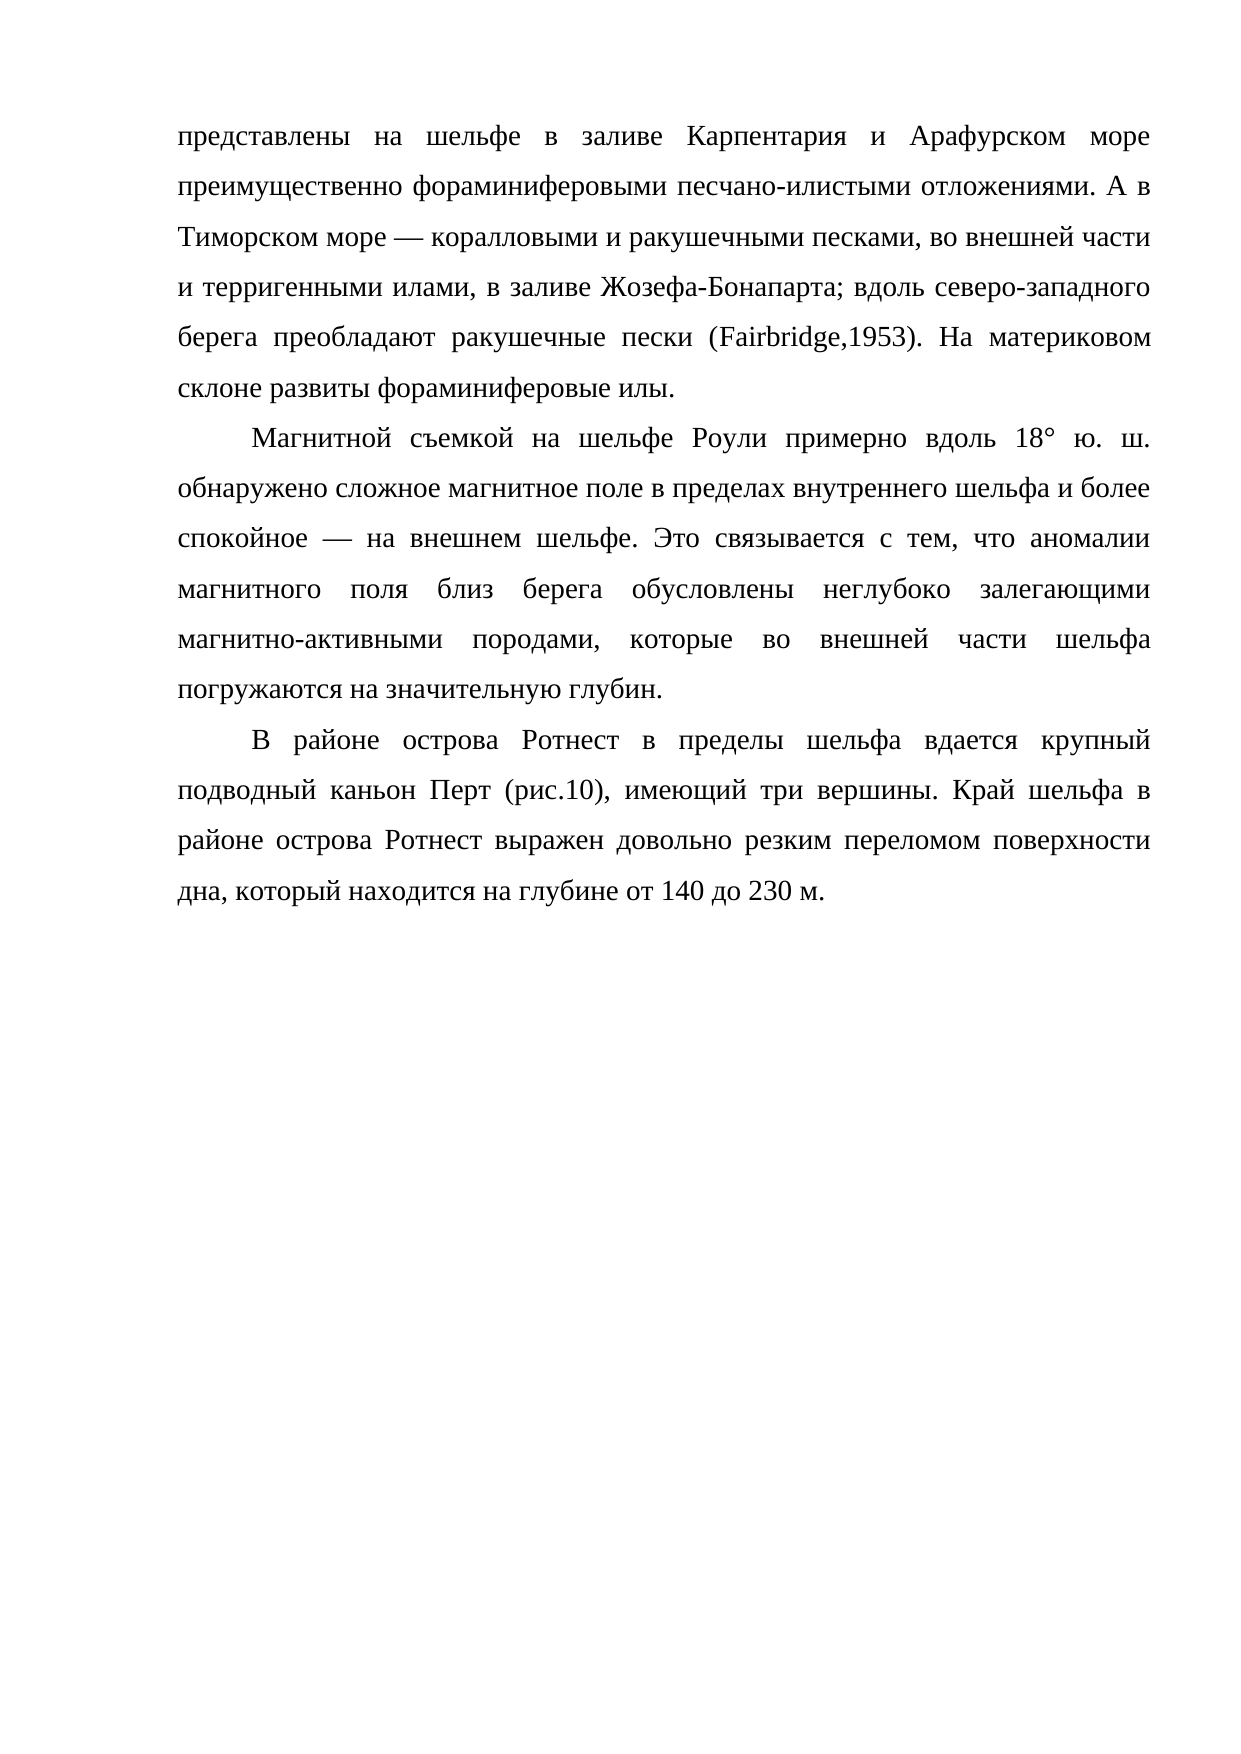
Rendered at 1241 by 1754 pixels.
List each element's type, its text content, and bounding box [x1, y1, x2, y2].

text В районе острова Ротнест в пределы шельфа вдается крупный подводный каньон Перт (рис.10), имеющий три вершины. Край шельфа в районе острова Ротнест выражен довольно резким переломом поверхности дна, который находится на глубине от 140 до 230 м. [177, 722, 1152, 906]
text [177, 118, 1152, 403]
text Магнитной съемкой на шельфе Роули примерно вдоль 18° ю. ш. обнаружено сложное магнитное поле в пределах внутреннего шельфа и более спокойное — на внешнем шельфе. Это связывается с тем, что аномалии магнитного поля близ берега обусловлены неглубоко залегающими магнитно-активными породами, которые во внешней части шельфа погружаются на значительную глубин. [177, 420, 1152, 705]
